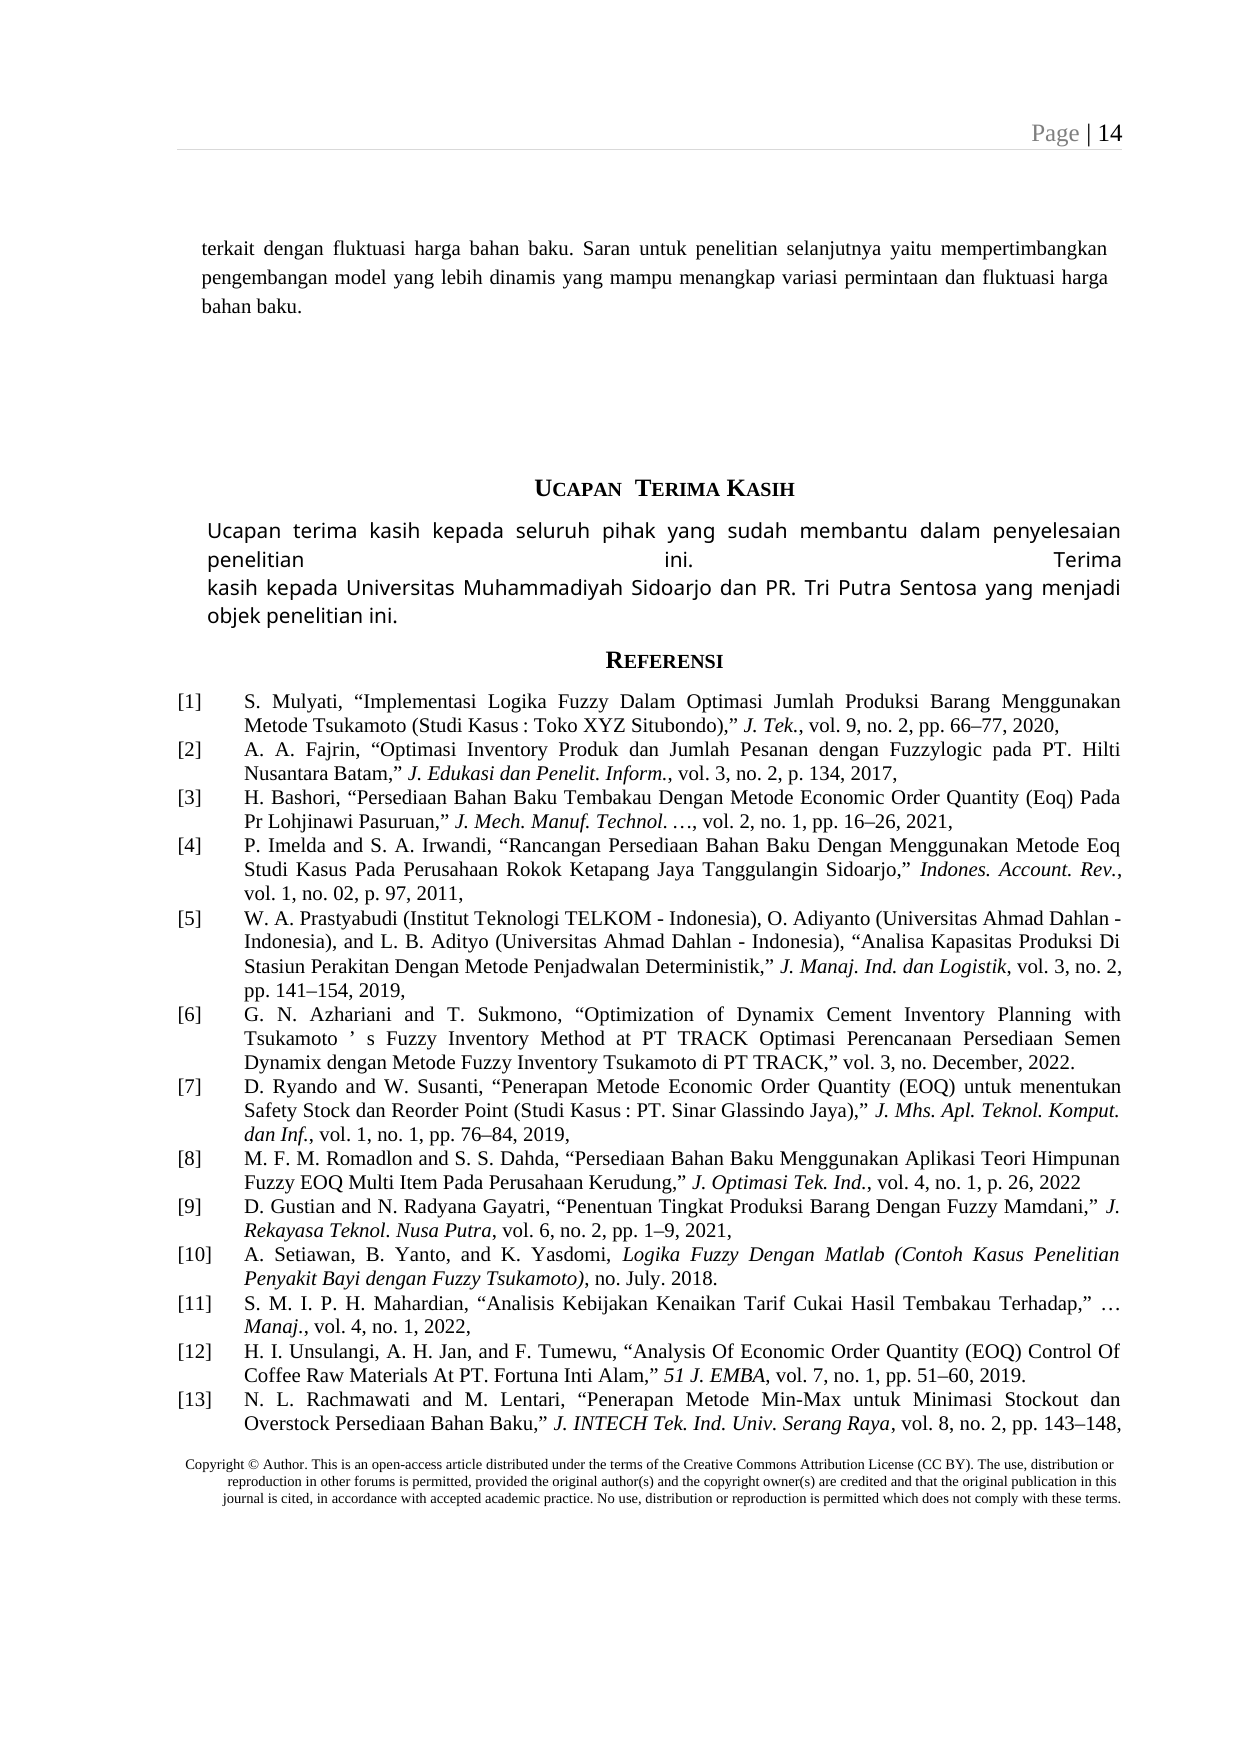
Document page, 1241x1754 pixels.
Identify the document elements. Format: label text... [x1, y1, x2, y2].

text [12] H. I. Unsulangi, A. H. Jan, and F. Tumewu, “Analysis Of Economic Order Quantity (EOQ) Control Of Coffee Raw Materials At PT. Fortuna Inti Alam,” 51 J. EMBA, vol. 7, no. 1, pp. 51–60, 2019. [177, 1338, 1122, 1387]
text [10] A. Setiawan, B. Yanto, and K. Yasdomi, Logika Fuzzy Dengan Matlab (Contoh Kasus Penelitian Penyakit Bayi dengan Fuzzy Tsukamoto), no. July. 2018. [177, 1242, 1122, 1290]
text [201, 236, 1109, 318]
text [8] M. F. M. Romadlon and S. S. Dahda, “Persediaan Bahan Baku Menggunakan Aplikasi Teori Himpunan Fuzzy EOQ Multi Item Pada Perusahaan Kerudung,” J. Optimasi Tek. Ind., vol. 4, no. 1, p. 26, 2022 [177, 1146, 1122, 1194]
text [4] P. Imelda and S. A. Irwandi, “Rancangan Persediaan Bahan Baku Dengan Menggunakan Metode Eoq Studi Kasus Pada Perusahaan Rokok Ketapang Jaya Tanggulangin Sidoarjo,” Indones. Account. Rev., vol. 1, no. 02, p. 97, 2011, [177, 833, 1122, 905]
text [11] S. M. I. P. H. Mahardian, “Analisis Kebijakan Kenaikan Tarif Cukai Hasil Tembakau Terhadap,” … Manaj., vol. 4, no. 1, 2022, [177, 1290, 1122, 1338]
text [1] S. Mulyati, “Implementasi Logika Fuzzy Dalam Optimasi Jumlah Produksi Barang Menggunakan Metode Tsukamoto (Studi Kasus : Toko XYZ Situbondo),” J. Tek., vol. 9, no. 2, pp. 66–77, 2020, [177, 689, 1122, 737]
text [3] H. Bashori, “Persediaan Bahan Baku Tembakau Dengan Metode Economic Order Quantity (Eoq) Pada Pr Lohjinawi Pasuruan,” J. Mech. Manuf. Technol. …, vol. 2, no. 1, pp. 16–26, 2021, [177, 785, 1122, 833]
text [9] D. Gustian and N. Radyana Gayatri, “Penentuan Tingkat Produksi Barang Dengan Fuzzy Mamdani,” J. Rekayasa Teknol. Nusa Putra, vol. 6, no. 2, pp. 1–9, 2021, [177, 1194, 1122, 1242]
text [6] G. N. Azhariani and T. Sukmono, “Optimization of Dynamix Cement Inventory Planning with Tsukamoto ’ s Fuzzy Inventory Method at PT TRACK Optimasi Perencanaan Persediaan Semen Dynamix dengan Metode Fuzzy Inventory Tsukamoto di PT TRACK,” vol. 3, no. December, 2022. [177, 1002, 1122, 1074]
subtitle Ucapan terima kasih kepada seluruh pihak yang sudah membantu dalam penyelesaian penelitian ini. Terima kasih kepada Universitas Muhammadiyah Sidoarjo dan PR. Tri Putra Sentosa yang menjadi objek penelitian ini. [207, 516, 1122, 630]
text [5] W. A. Prastyabudi (Institut Teknologi TELKOM - Indonesia), O. Adiyanto (Universitas Ahmad Dahlan - Indonesia), and L. B. Adityo (Universitas Ahmad Dahlan - Indonesia), “Analisa Kapasitas Produksi Di Stasiun Perakitan Dengan Metode Penjadwalan Deterministik,” J. Manaj. Ind. dan Logistik, vol. 3, no. 2, pp. 141–154, 2019, [177, 905, 1122, 1002]
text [177, 1387, 1122, 1435]
subtitle Ucapan Terima Kasih [207, 473, 1122, 501]
text [7] D. Ryando and W. Susanti, “Penerapan Metode Economic Order Quantity (EOQ) untuk menentukan Safety Stock dan Reorder Point (Studi Kasus : PT. Sinar Glassindo Jaya),” J. Mhs. Apl. Teknol. Komput. dan Inf., vol. 1, no. 1, pp. 76–84, 2019, [177, 1074, 1122, 1146]
text [2] A. A. Fajrin, “Optimasi Inventory Produk dan Jumlah Pesanan dengan Fuzzylogic pada PT. Hilti Nusantara Batam,” J. Edukasi dan Penelit. Inform., vol. 3, no. 2, p. 134, 2017, [177, 737, 1122, 785]
subtitle Referensi [207, 645, 1122, 674]
